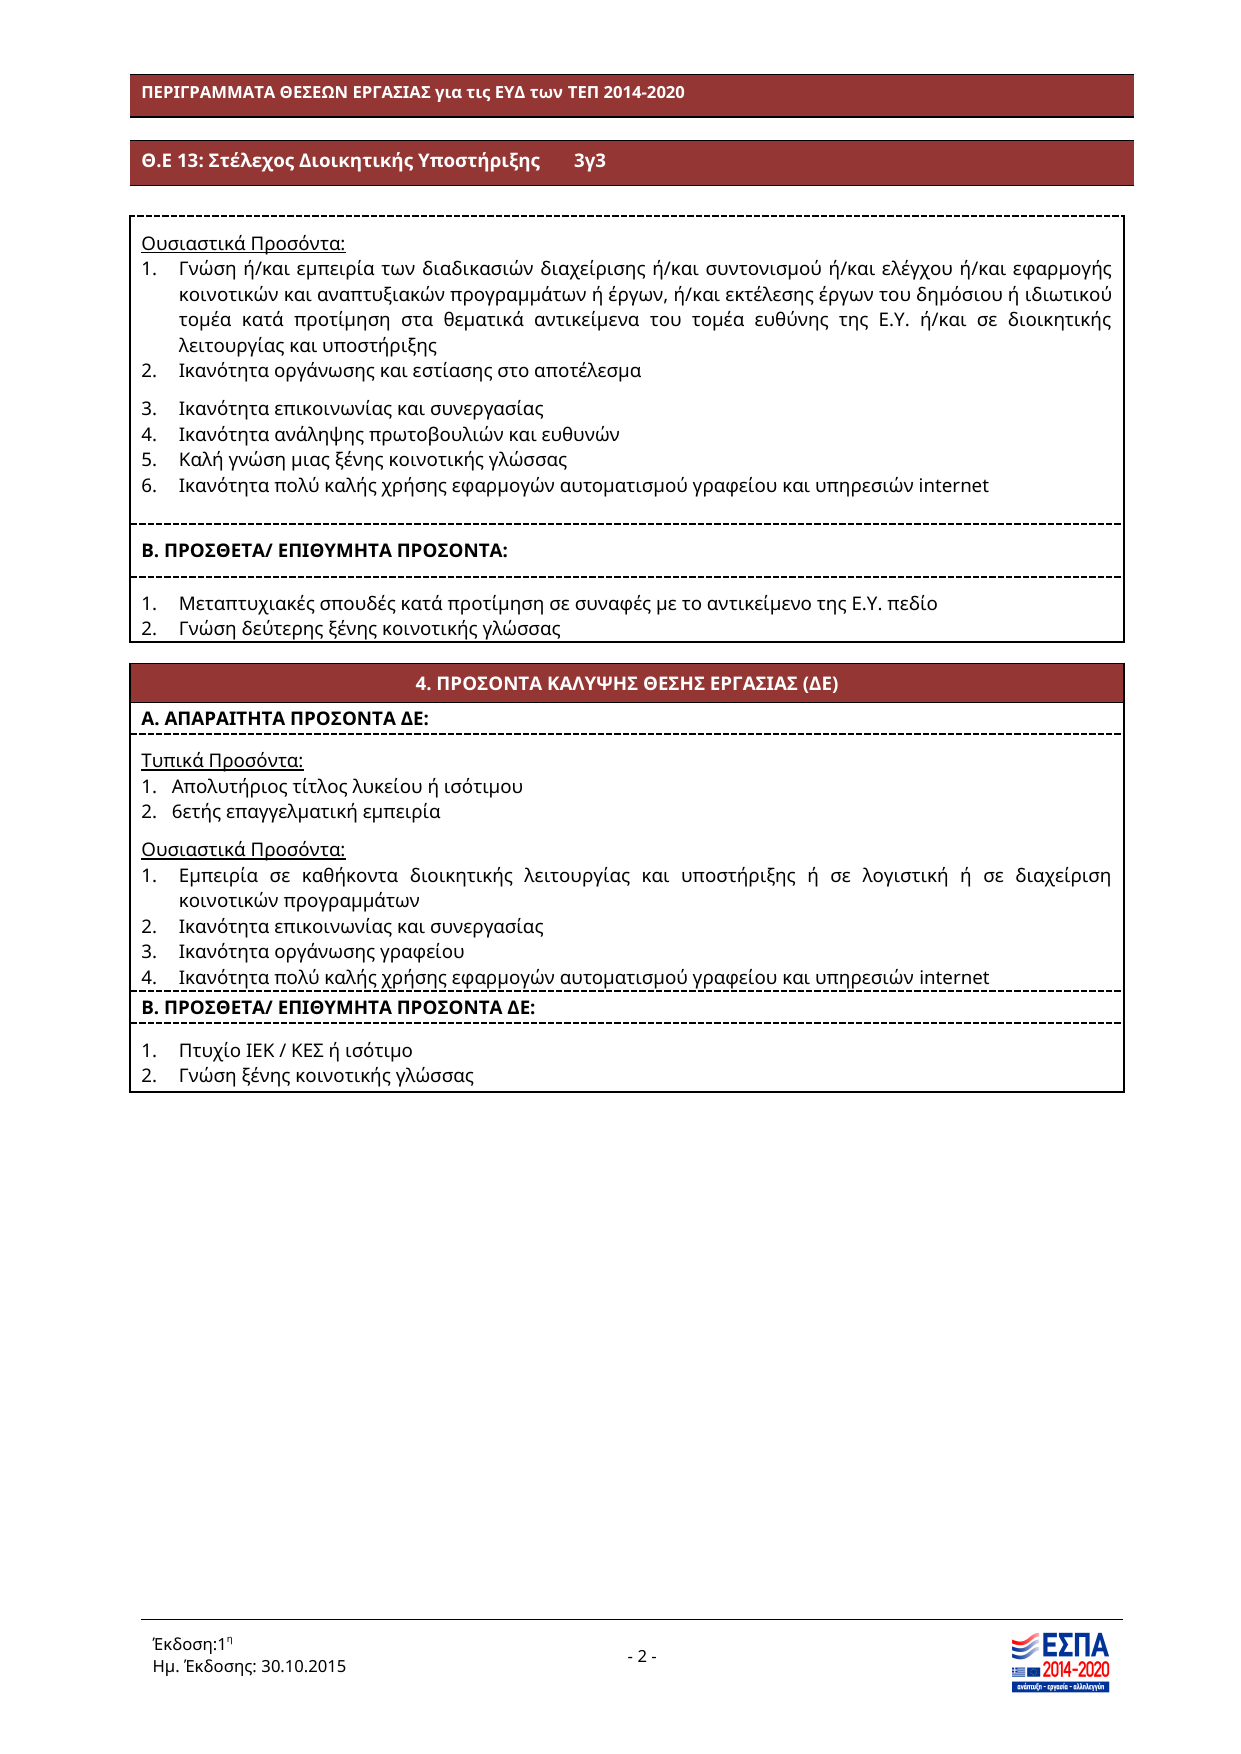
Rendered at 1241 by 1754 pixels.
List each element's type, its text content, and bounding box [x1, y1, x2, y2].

table_cell Τυπικά Προσόντα: 1. Απολυτήριος τίτλος λυκείου ή ισότιμου 2. 6ετής επαγγελματική εμπειρία Ουσιαστικά Προσόντα: Εμπειρία σε καθήκοντα διοικητικής λειτουργίας και υποστήριξης ή σε λογιστική ή σε διαχείριση κοινοτικών προγραμμάτων Ικανότητα επικοινωνίας και συνεργασίας Ικανότητα οργάνωσης γραφείου Ικανότητα πολύ καλής χρήσης εφαρμογών αυτοματισμού γραφείου και υπηρεσιών internet [131, 733, 1123, 990]
table_cell Β. ΠΡΟΣΘΕΤΑ/ ΕΠΙΘΥΜΗΤΑ ΠΡΟΣΟΝΤΑ: [131, 523, 1123, 576]
table_cell Α. ΑΠΑΡΑΙΤΗΤΑ ΠΡΟΣΟΝΤΑ ΔΕ: [131, 703, 1123, 733]
picture [1009, 1632, 1112, 1694]
table_cell Μεταπτυχιακές σπουδές κατά προτίμηση σε συναφές με το αντικείμενο της Ε.Υ. πεδίο Γνώση δεύτερης ξένης κοινοτικής γλώσσας [131, 576, 1123, 641]
table_header 4. ΠΡΟΣΟΝΤΑ ΚΑΛΥΨΗΣ ΘΕΣΗΣ ΕΡΓΑΣΙΑΣ (ΔΕ) [131, 664, 1123, 702]
table_cell Πτυχίο ΙΕΚ / ΚΕΣ ή ισότιμο Γνώση ξένης κοινοτικής γλώσσας [131, 1022, 1123, 1091]
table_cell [131, 215, 1123, 523]
table_cell Β. ΠΡΟΣΘΕΤΑ/ ΕΠΙΘΥΜΗΤΑ ΠΡΟΣΟΝΤΑ ΔΕ: [131, 990, 1123, 1022]
